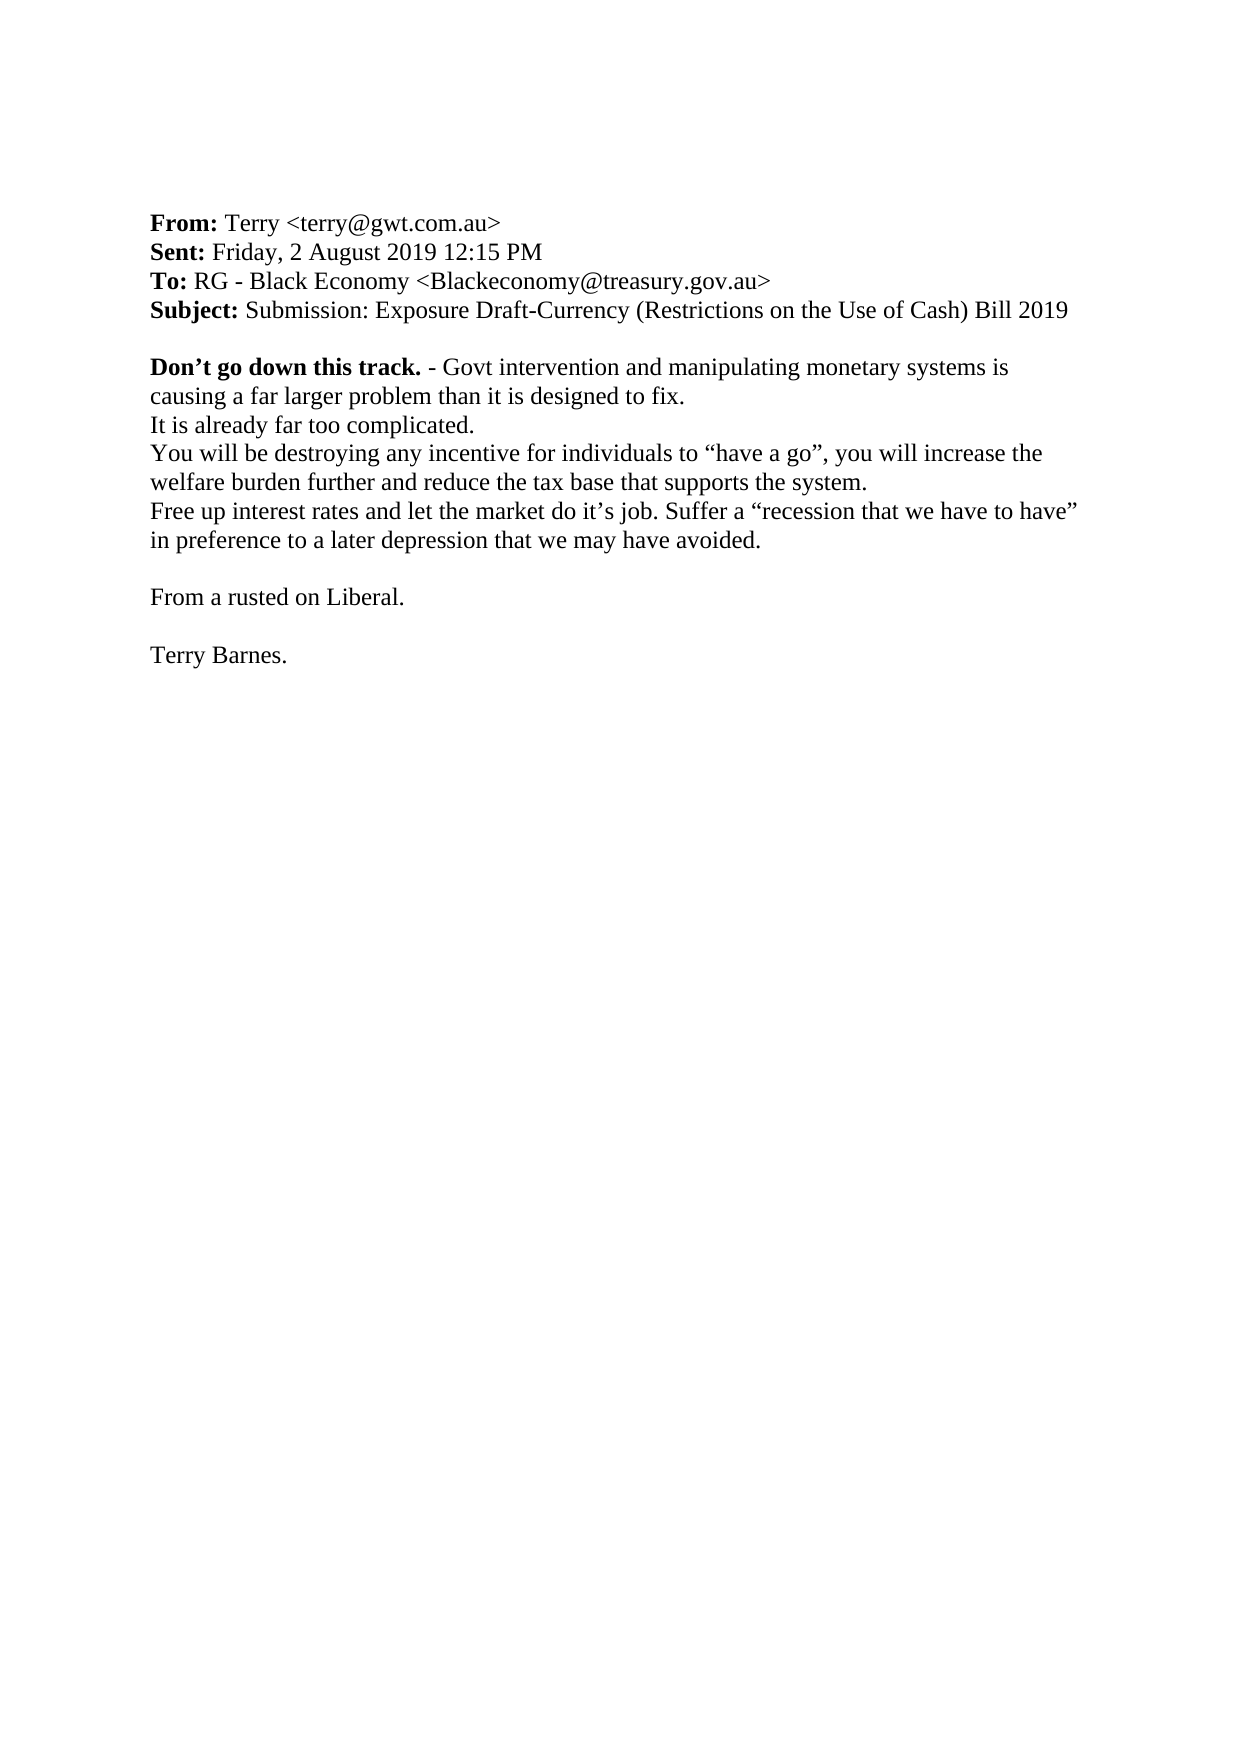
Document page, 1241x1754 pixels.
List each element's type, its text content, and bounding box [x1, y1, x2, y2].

text Don’t go down this track. - Govt intervention and manipulating monetary systems is causing a far larger problem than it is designed to fix. [150, 352, 1090, 410]
text You will be destroying any incentive for individuals to “have a go”, you will increase the welfare burden further and reduce the tax base that supports the system. [150, 438, 1090, 496]
text From: Terry <terry@gwt.com.au> Sent: Friday, 2 August 2019 12:15 PM To: RG - Black Economy <Blackeconomy@treasury.gov.au> Subject: Submission: Exposure Draft-Currency (Restrictions on the Use of Cash) Bill 2019 [150, 208, 1090, 323]
text Terry Barnes. [150, 640, 1090, 668]
text From a rusted on Liberal. [150, 582, 1090, 611]
text It is already far too complicated. [150, 410, 1090, 438]
text Free up interest rates and let the market do it’s job. Suffer a “recession that we have to have” in preference to a later depression that we may have avoided. [150, 496, 1090, 553]
